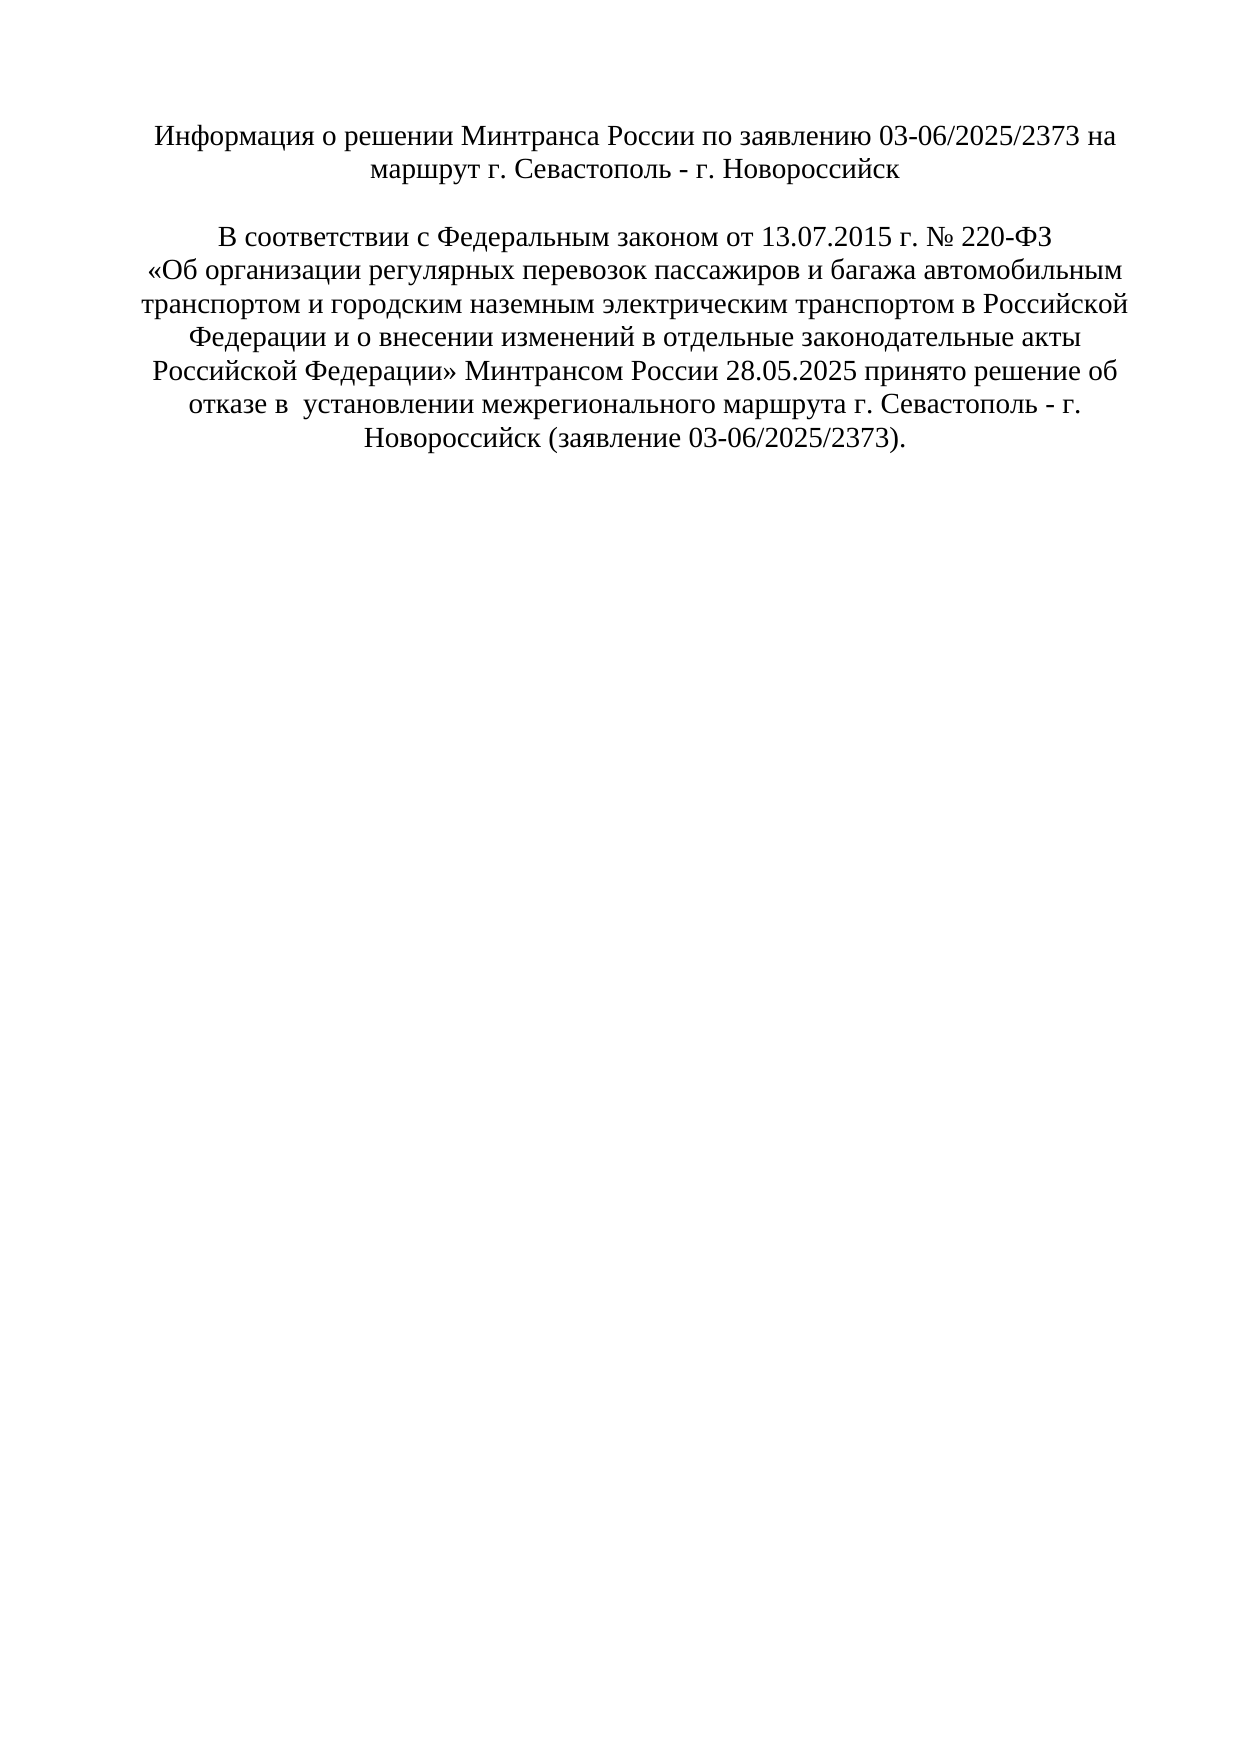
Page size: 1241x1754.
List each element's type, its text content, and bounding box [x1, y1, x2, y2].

text Информация о решении Минтранса России по заявлению 03-06/2025/2373 на маршрут г. Севастополь - г. Новороссийск [118, 118, 1152, 185]
text В соответствии с Федеральным законом от 13.07.2015 г. № 220-ФЗ «Об организации регулярных перевозок пассажиров и багажа автомобильным транспортом и городским наземным электрическим транспортом в Российской Федерации и о внесении изменений в отдельные законодательные акты Российской Федерации» Минтрансом России 28.05.2025 принято решение об отказе в установлении межрегионального маршрута г. Севастополь - г. Новороссийск (заявление 03-06/2025/2373). [118, 219, 1152, 453]
